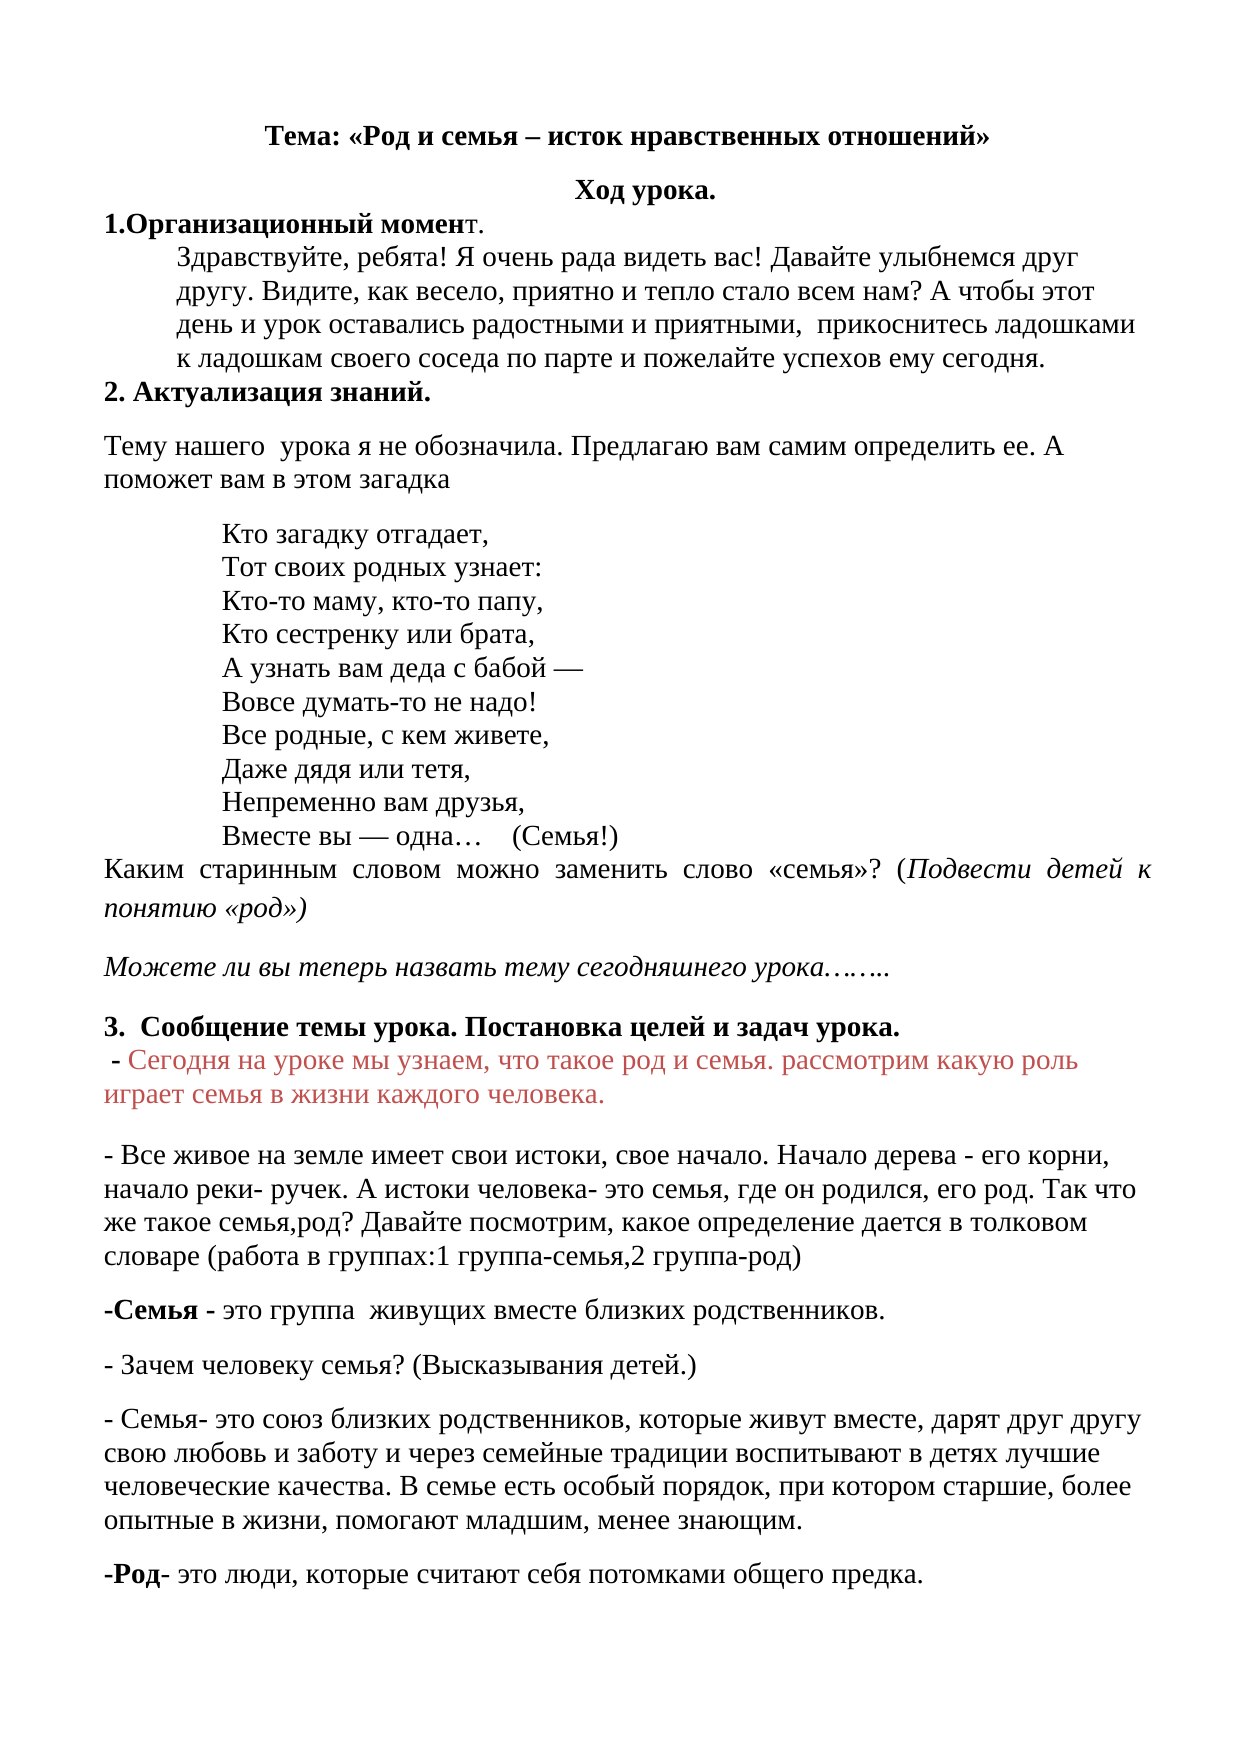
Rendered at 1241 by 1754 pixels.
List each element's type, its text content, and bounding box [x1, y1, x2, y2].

text Можете ли вы теперь назвать тему сегодняшнего урока…….. [103, 949, 1152, 983]
text -Семья - это группа живущих вместе близких родственников. [103, 1292, 1152, 1326]
text Ход урока. [103, 172, 1152, 206]
text 3. Сообщение темы урока. Постановка целей и задач урока. [103, 1009, 1152, 1042]
text 1.Организационный момент. [103, 206, 1152, 239]
text - Все живое на земле имеет свои истоки, свое начало. Начало дерева - его корни, начало реки- ручек. А истоки человека- это семья, где он родился, его род. Так что же такое семья,род? Давайте посмотрим, какое определение дается в толковом словаре (работа в группах:1 группа-семья,2 группа-род) [103, 1137, 1152, 1272]
text 2. Актуализация знаний. [103, 374, 1152, 407]
text Кто загадку отгадает, Тот своих родных узнает: Кто-то маму, кто-то папу, Кто сестренку или брата, А узнать вам деда с бабой — Вовсе думать-то не надо! Все родные, с кем живете, Даже дядя или тетя, Непременно вам друзья, Вместе вы — одна… (Семья!) [222, 516, 1152, 851]
text - Сегодня на уроке мы узнаем, что такое род и семья. рассмотрим какую роль играет семья в жизни каждого человека. [103, 1042, 1152, 1109]
text - Семья- это союз близких родственников, которые живут вместе, дарят друг другу свою любовь и заботу и через семейные традиции воспитывают в детях лучшие человеческие качества. В семье есть особый порядок, при котором старшие, более опытные в жизни, помогают младшим, менее знающим. [103, 1401, 1152, 1535]
text Тема: «Род и семья – исток нравственных отношений» [103, 118, 1152, 152]
text -Род- это люди, которые считают себя потомками общего предка. [103, 1556, 1152, 1590]
list Здравствуйте, ребята! Я очень рада видеть вас! Давайте улыбнемся друг другу. Видите, как весело, приятно и тепло стало всем нам? А чтобы этот день и урок оставались радостными и приятными, прикоснитесь ладошками к ладошкам своего соседа по парте и пожелайте успехов ему сегодня. [176, 239, 1152, 374]
text - Зачем человеку семья? (Высказывания детей.) [103, 1347, 1152, 1380]
text Тему нашего урока я не обозначила. Предлагаю вам самим определить ее. А поможет вам в этом загадка [103, 428, 1152, 495]
text Каким старинным словом можно заменить слово «семья»? (Подвести детей к понятию «род») [103, 851, 1152, 923]
